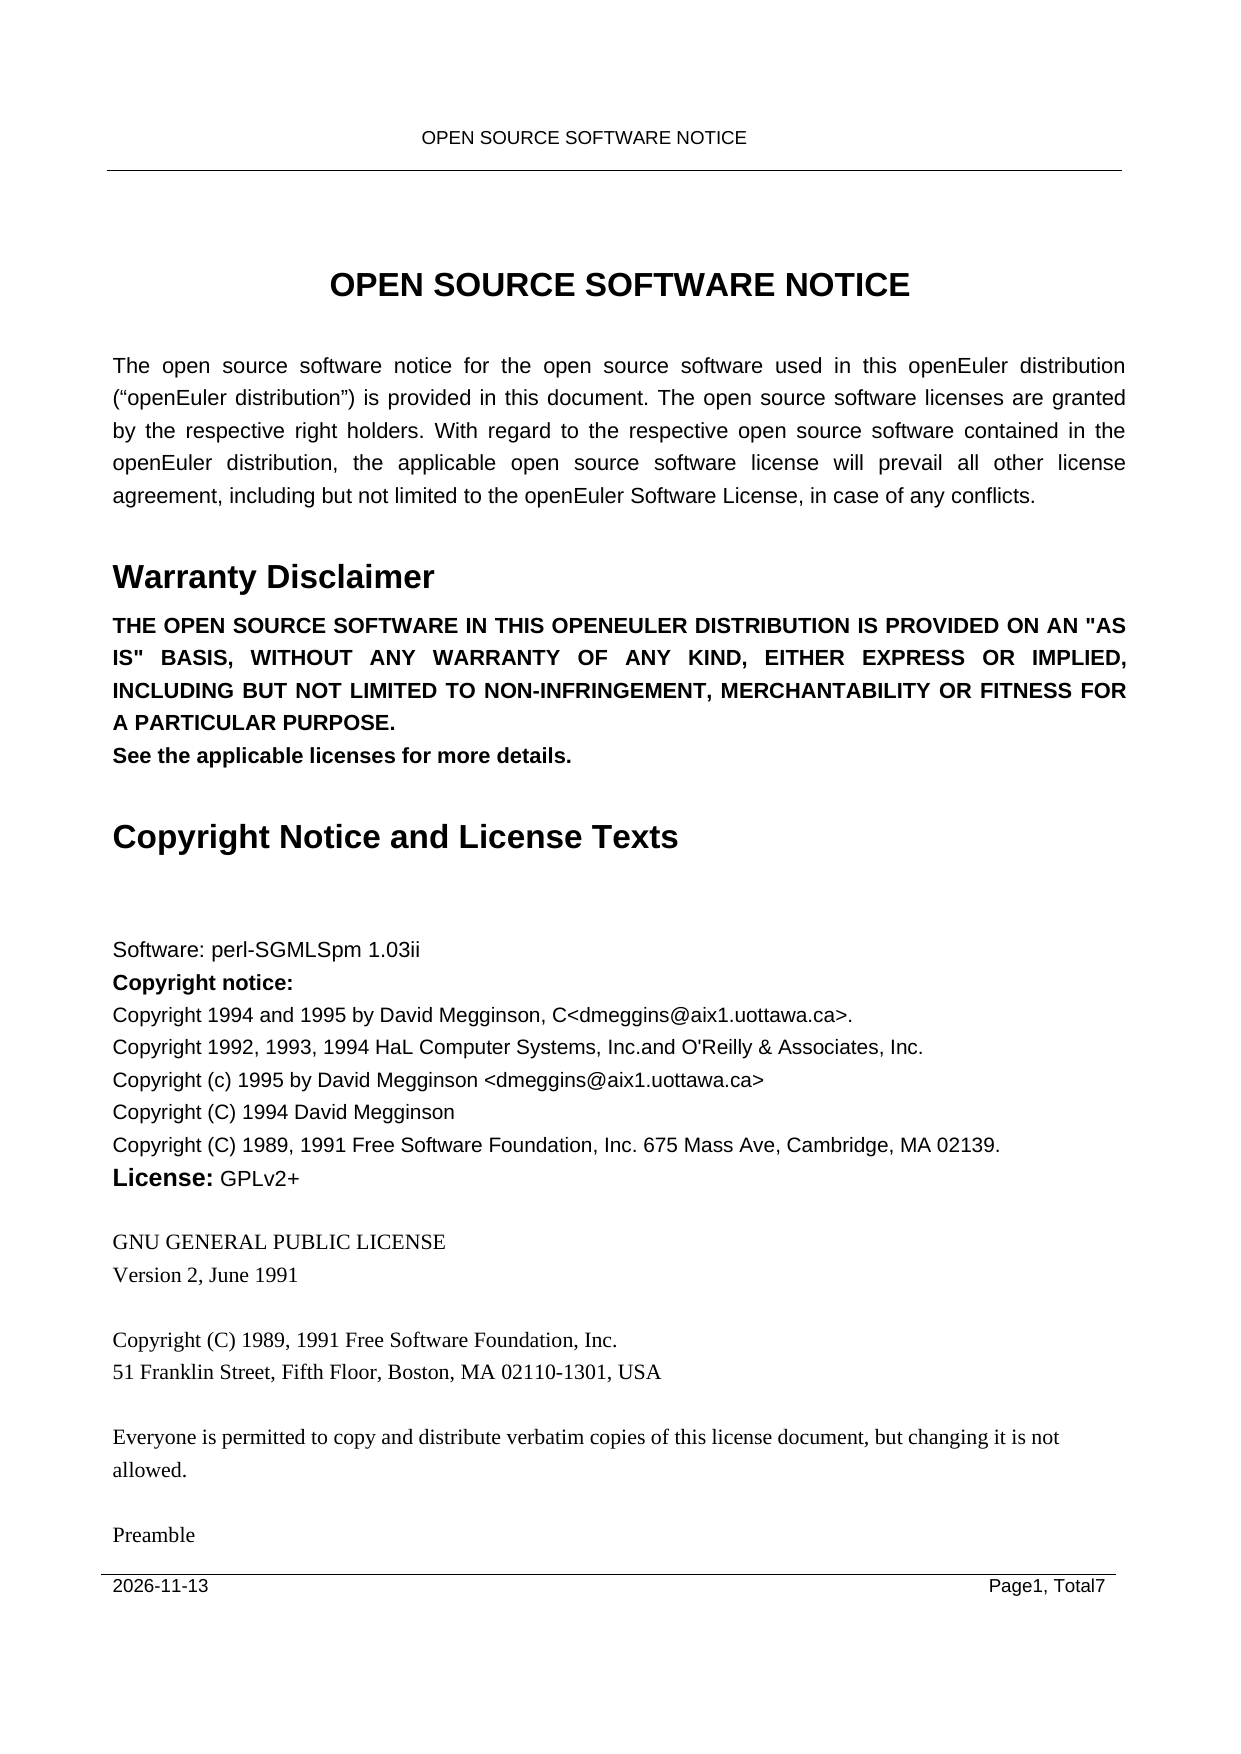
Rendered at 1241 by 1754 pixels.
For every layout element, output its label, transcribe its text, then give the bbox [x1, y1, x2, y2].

text Software: perl-SGMLSpm 1.03ii [112, 933, 1128, 966]
text Copyright (C) 1989, 1991 Free Software Foundation, Inc. 675 Mass Ave, Cambridge, MA 02139. [112, 1128, 1128, 1161]
text The open source software notice for the open source software used in this openEuler distribution (“openEuler distribution”) is provided in this document. The open source software licenses are granted by the respective right holders. With regard to the respective open source software contained in the openEuler distribution, the applicable open source software license will prevail all other license agreement, including but not limited to the openEuler Software License, in case of any conflicts. [112, 349, 1128, 511]
text Copyright (c) 1995 by David Megginson <dmeggins@aix1.uottawa.ca> [112, 1063, 1128, 1096]
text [112, 1161, 1128, 1551]
text OPEN SOURCE SOFTWARE NOTICE [112, 251, 1128, 316]
text Copyright 1994 and 1995 by David Megginson, C<dmeggins@aix1.uottawa.ca>. [112, 998, 1128, 1031]
text Copyright Notice and License Texts [112, 804, 1128, 869]
text Copyright (C) 1994 David Megginson [112, 1096, 1128, 1128]
text THE OPEN SOURCE SOFTWARE IN THIS OPENEULER DISTRIBUTION IS PROVIDED ON AN "AS IS" BASIS, WITHOUT ANY WARRANTY OF ANY KIND, EITHER EXPRESS OR IMPLIED, INCLUDING BUT NOT LIMITED TO NON-INFRINGEMENT, MERCHANTABILITY OR FITNESS FOR A PARTICULAR PURPOSE. See the applicable licenses for more details. [112, 609, 1128, 771]
text Warranty Disclaimer [112, 544, 1128, 609]
text Copyright 1992, 1993, 1994 HaL Computer Systems, Inc.and O'Reilly & Associates, Inc. [112, 1031, 1128, 1063]
text Copyright notice: [112, 966, 1128, 998]
